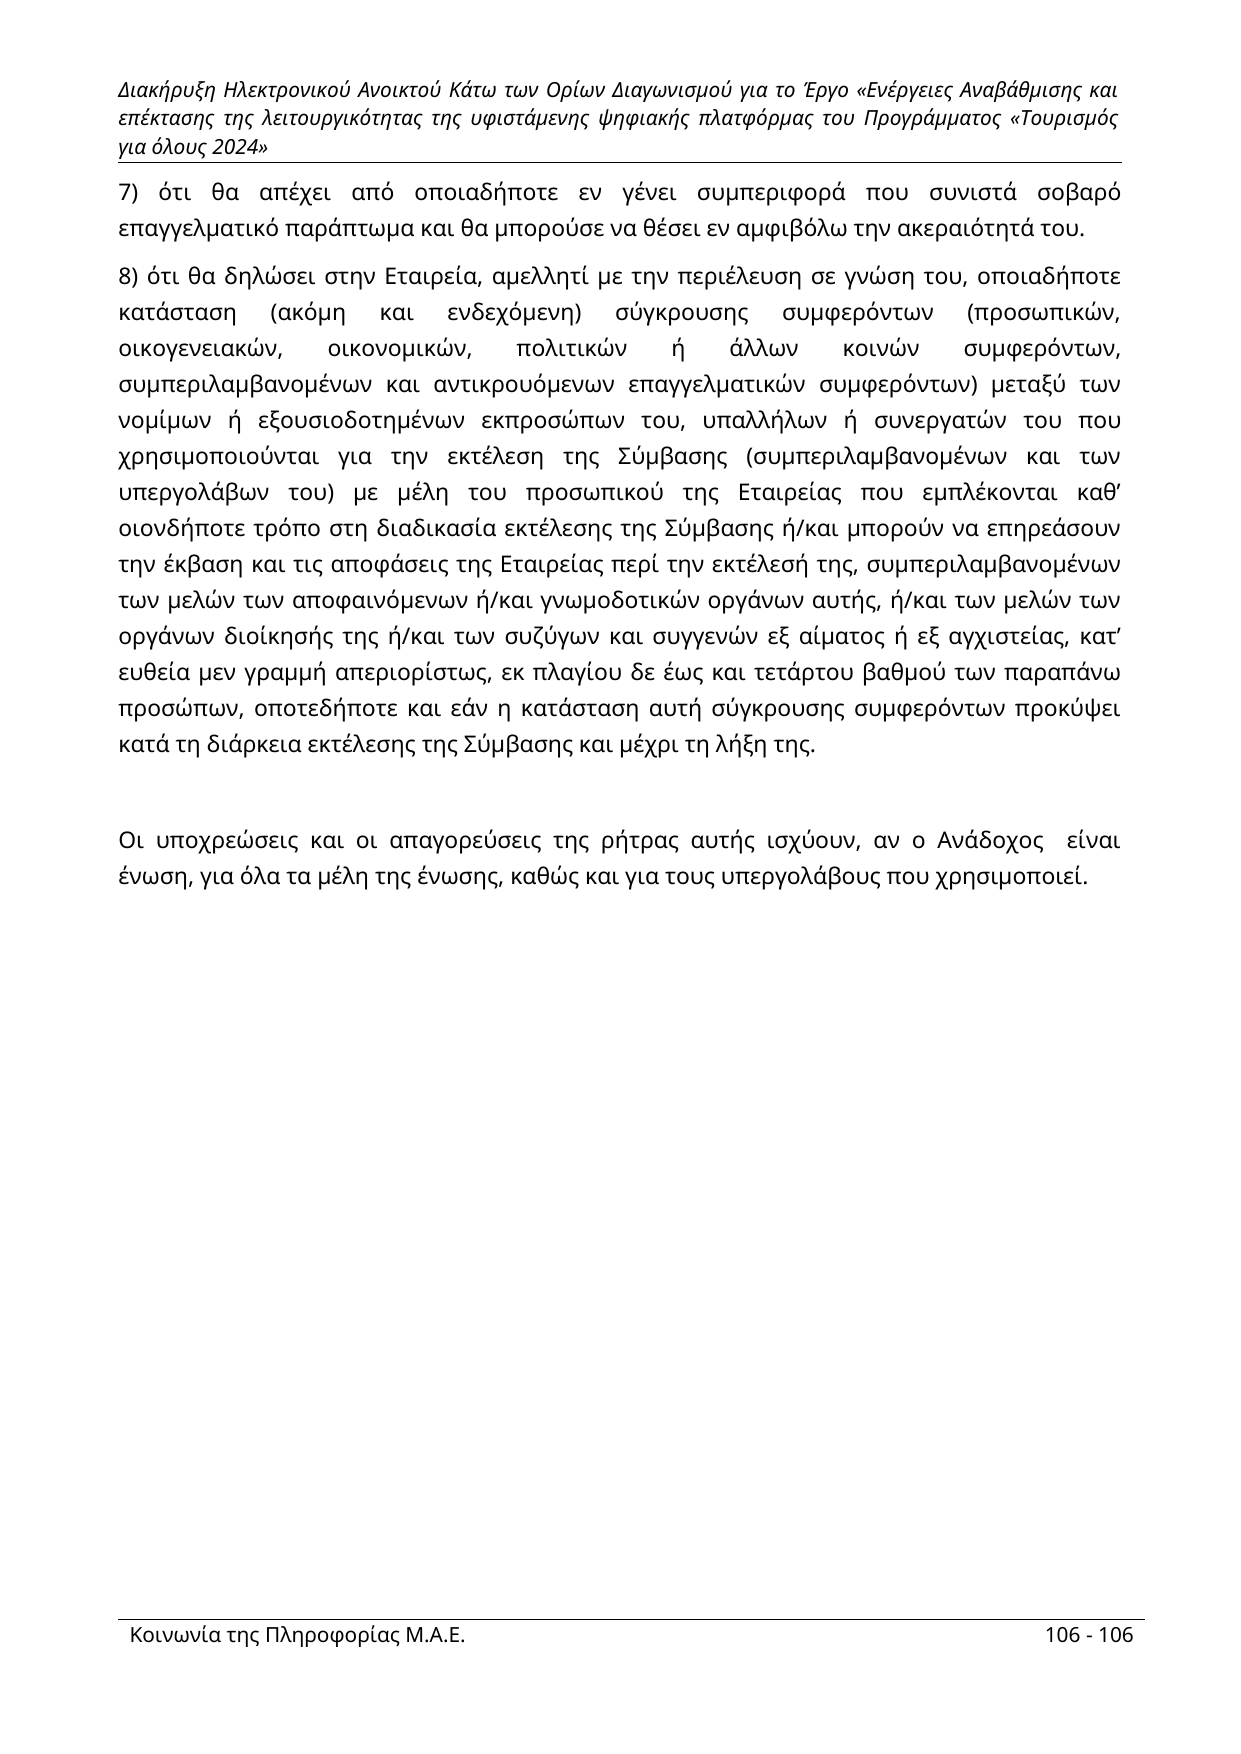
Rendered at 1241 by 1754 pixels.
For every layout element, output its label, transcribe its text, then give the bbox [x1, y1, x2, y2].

text 8) ότι θα δηλώσει στην Εταιρεία, αμελλητί με την περιέλευση σε γνώση του, οποιαδήποτε κατάσταση (ακόμη και ενδεχόμενη) σύγκρουσης συμφερόντων (προσωπικών, οικογενειακών, οικονομικών, πολιτικών ή άλλων κοινών συμφερόντων, συμπεριλαμβανομένων και αντικρουόμενων επαγγελματικών συμφερόντων) μεταξύ των νομίμων ή εξουσιοδοτημένων εκπροσώπων του, υπαλλήλων ή συνεργατών του που χρησιμοποιούνται για την εκτέλεση της Σύμβασης (συμπεριλαμβανομένων και των υπεργολάβων του) με μέλη του προσωπικού της Εταιρείας που εμπλέκονται καθ’ οιονδήποτε τρόπο στη διαδικασία εκτέλεσης της Σύμβασης ή/και μπορούν να επηρεάσουν την έκβαση και τις αποφάσεις της Εταιρείας περί την εκτέλεσή της, συμπεριλαμβανομένων των μελών των αποφαινόμενων ή/και γνωμοδοτικών οργάνων αυτής, ή/και των μελών των οργάνων διοίκησής της ή/και των συζύγων και συγγενών εξ αίματος ή εξ αγχιστείας, κατ’ ευθεία μεν γραμμή απεριορίστως, εκ πλαγίου δε έως και τετάρτου βαθμού των παραπάνω προσώπων, οποτεδήποτε και εάν η κατάσταση αυτή σύγκρουσης συμφερόντων προκύψει κατά τη διάρκεια εκτέλεσης της Σύμβασης και μέχρι τη λήξη της. [118, 260, 1122, 759]
text Οι υποχρεώσεις και οι απαγορεύσεις της ρήτρας αυτής ισχύουν, αν ο Ανάδοχος είναι ένωση, για όλα τα μέλη της ένωσης, καθώς και για τους υπεργολάβους που χρησιμοποιεί. [118, 824, 1122, 892]
text 7) ότι θα απέχει από οποιαδήποτε εν γένει συμπεριφορά που συνιστά σοβαρό επαγγελματικό παράπτωμα και θα μπορούσε να θέσει εν αμφιβόλω την ακεραιότητά του. [118, 176, 1122, 243]
